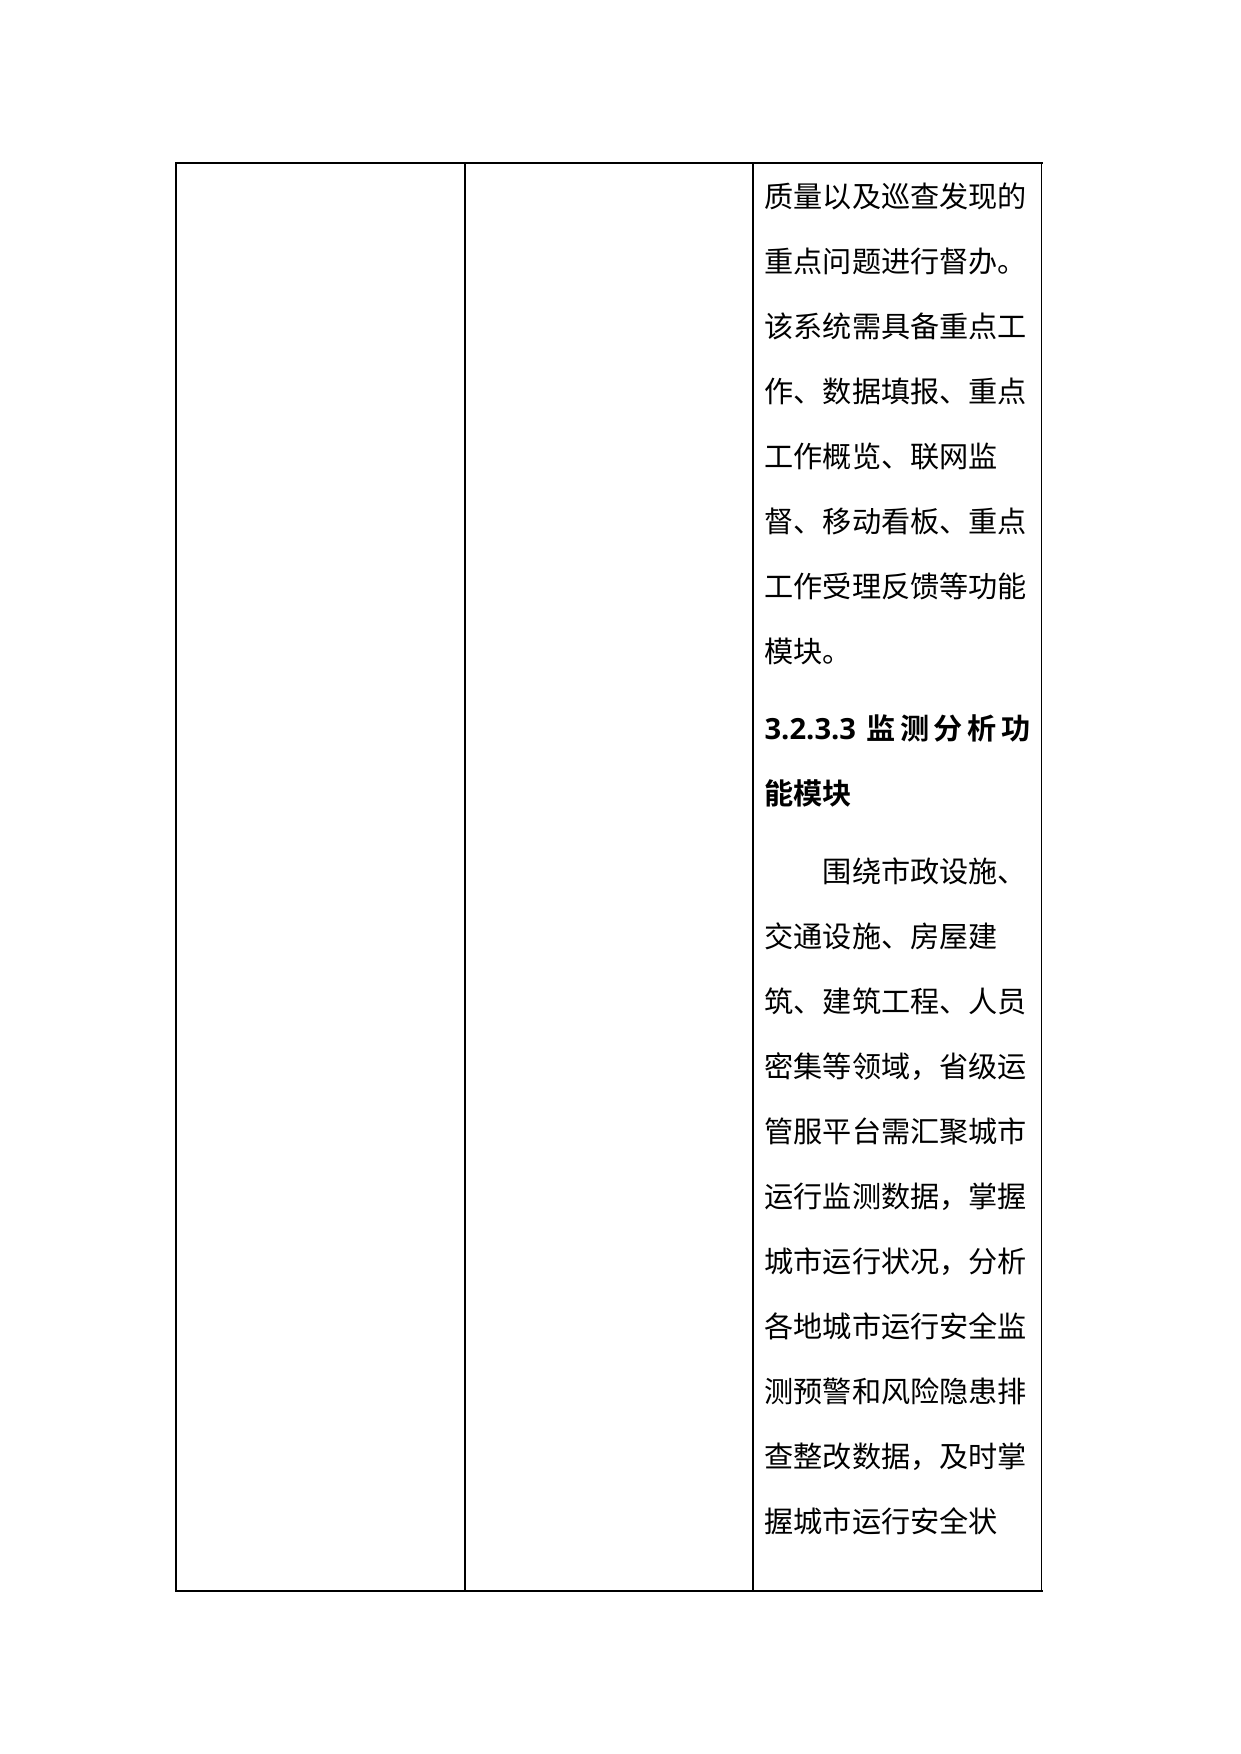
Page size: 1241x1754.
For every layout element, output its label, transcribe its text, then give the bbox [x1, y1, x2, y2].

table_cell [177, 164, 464, 1590]
table_cell 1 [466, 164, 752, 1590]
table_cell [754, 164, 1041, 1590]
